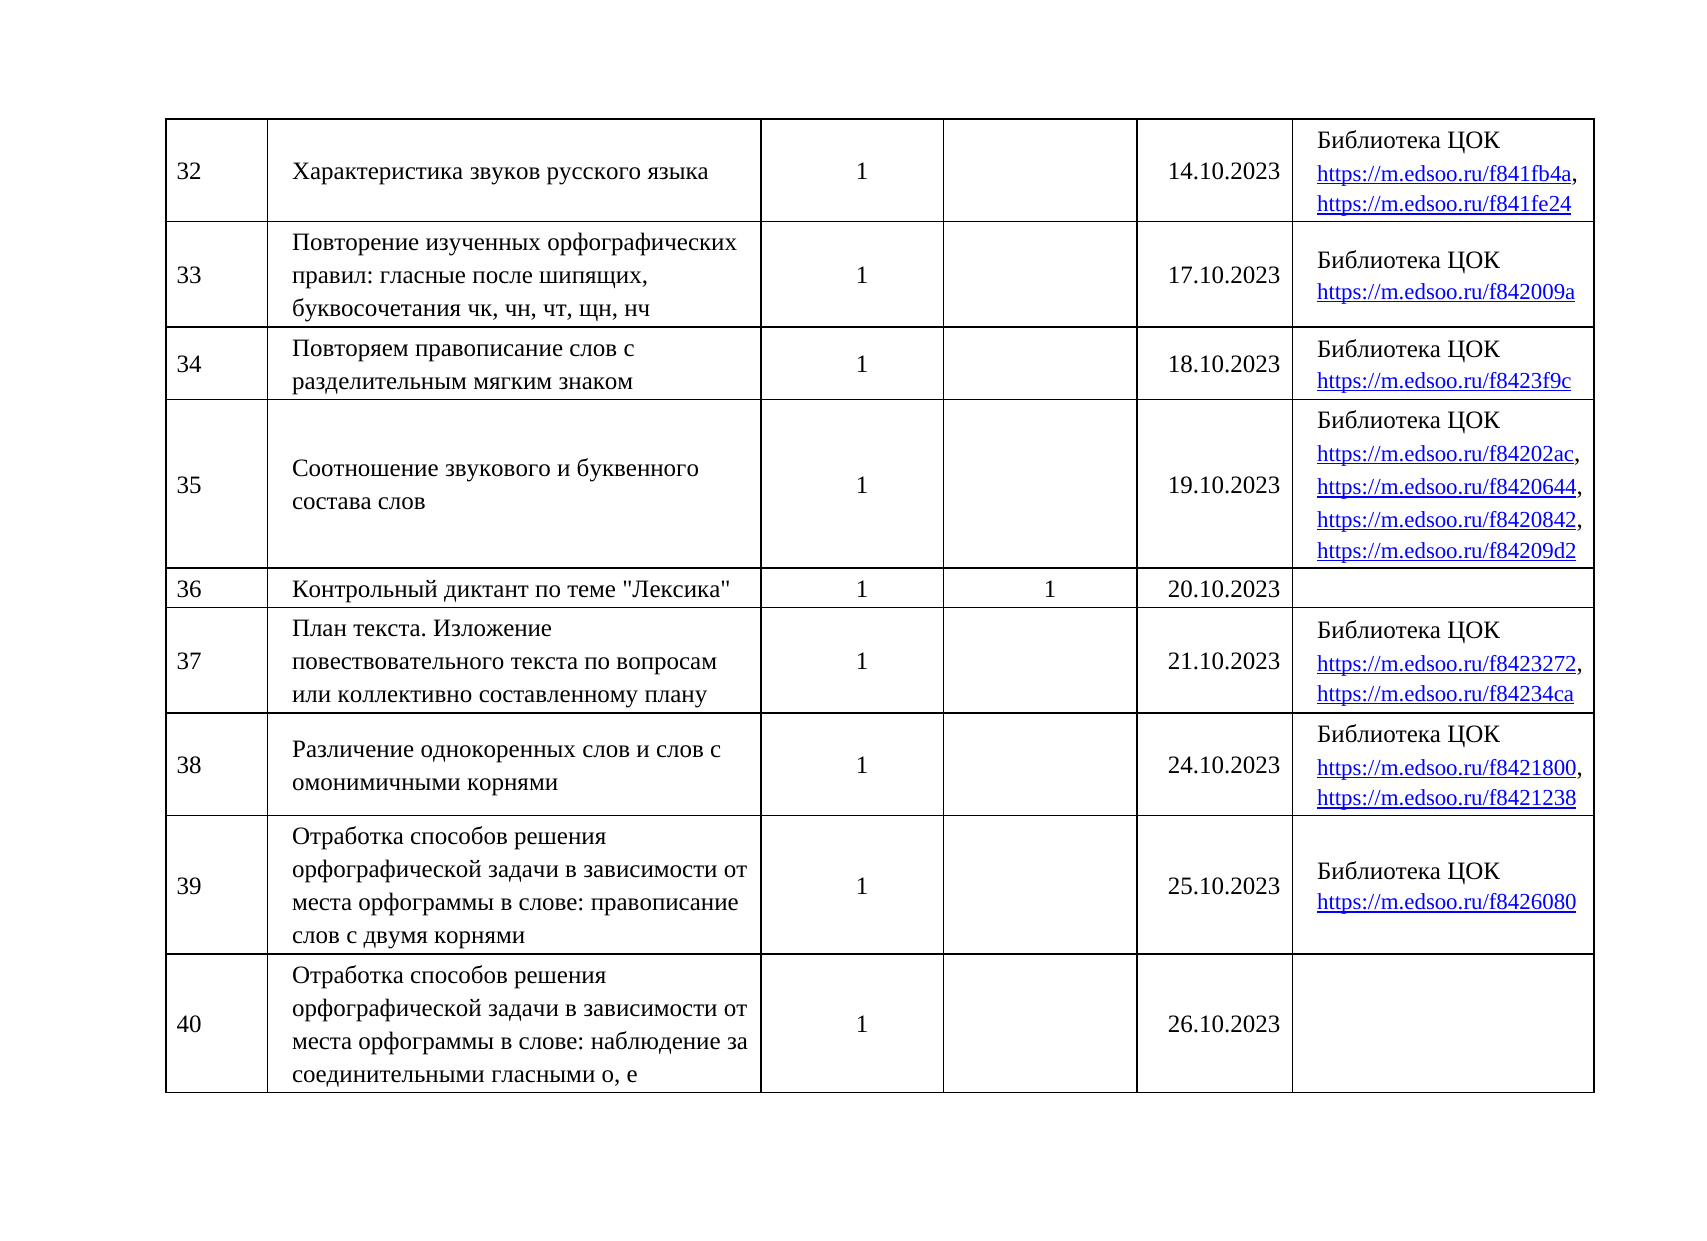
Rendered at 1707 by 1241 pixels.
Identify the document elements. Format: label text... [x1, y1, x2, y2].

table_cell 39 [167, 816, 267, 953]
table_cell [1293, 955, 1593, 1091]
table_cell 18.10.2023 [1138, 328, 1292, 398]
table_cell 1 [762, 222, 943, 326]
table_cell Характеристика звуков русского языка [268, 120, 760, 221]
table_cell Отработка способов решения орфографической задачи в зависимости от места орфограммы в слове: правописание слов с двумя корнями [268, 816, 760, 953]
table_cell [944, 328, 1136, 398]
table_cell 35 [167, 400, 267, 567]
table_cell План текста. Изложение повествовательного текста по вопросам или коллективно составленному плану [268, 608, 760, 712]
table_cell Библиотека ЦОК https://m.edsoo.ru/f8426080 [1293, 816, 1593, 953]
table_cell Библиотека ЦОК https://m.edsoo.ru/f84202ac, https://m.edsoo.ru/f8420644, https://m.edsoo.ru/f8420842, https://m.edsoo.ru/f84209d2 [1293, 400, 1593, 567]
table_cell 36 [167, 569, 267, 607]
table_cell Повторение изученных орфографических правил: гласные после шипящих, буквосочетания чк, чн, чт, щн, нч [268, 222, 760, 326]
table_cell 33 [167, 222, 267, 326]
table_cell 25.10.2023 [1138, 816, 1292, 953]
table_cell Библиотека ЦОК https://m.edsoo.ru/f8423272, https://m.edsoo.ru/f84234ca [1293, 608, 1593, 712]
table_cell 40 [167, 955, 267, 1091]
table_cell 1 [762, 714, 943, 814]
table_cell 1 [762, 120, 943, 221]
table_cell [1293, 569, 1593, 607]
table_cell 20.10.2023 [1138, 569, 1292, 607]
table_cell 37 [167, 608, 267, 712]
table_cell Отработка способов решения орфографической задачи в зависимости от места орфограммы в слове: наблюдение за соединительными гласными о, е [268, 955, 760, 1091]
table_cell 1 [762, 955, 943, 1091]
table_cell [944, 816, 1136, 953]
table_cell [944, 222, 1136, 326]
table_cell 38 [167, 714, 267, 814]
table_cell 1 [762, 328, 943, 398]
table_cell 1 [762, 816, 943, 953]
table_cell Библиотека ЦОК https://m.edsoo.ru/f841fb4a, https://m.edsoo.ru/f841fe24 [1293, 120, 1593, 221]
table_cell 1 [762, 608, 943, 712]
table_cell 1 [762, 400, 943, 567]
table_cell 24.10.2023 [1138, 714, 1292, 814]
table_cell Повторяем правописание слов с разделительным мягким знаком [268, 328, 760, 398]
table_cell Библиотека ЦОК https://m.edsoo.ru/f842009a [1293, 222, 1593, 326]
table_cell 32 [167, 120, 267, 221]
table_cell 34 [167, 328, 267, 398]
table_cell 14.10.2023 [1138, 120, 1292, 221]
table_cell 1 [762, 569, 943, 607]
table_cell [944, 608, 1136, 712]
table_cell Соотношение звукового и буквенного состава слов [268, 400, 760, 567]
table_cell Контрольный диктант по теме "Лексика" [268, 569, 760, 607]
table_cell [944, 714, 1136, 814]
table_cell [944, 955, 1136, 1091]
table_cell 17.10.2023 [1138, 222, 1292, 326]
table_cell 26.10.2023 [1138, 955, 1292, 1091]
table_cell 19.10.2023 [1138, 400, 1292, 567]
table_cell [944, 120, 1136, 221]
table_cell Библиотека ЦОК https://m.edsoo.ru/f8421800, https://m.edsoo.ru/f8421238 [1293, 714, 1593, 814]
table_cell 21.10.2023 [1138, 608, 1292, 712]
table_cell 1 [944, 569, 1136, 607]
table_cell [944, 400, 1136, 567]
table_cell Различение однокоренных слов и слов с омонимичными корнями [268, 714, 760, 814]
table_cell Библиотека ЦОК https://m.edsoo.ru/f8423f9c [1293, 328, 1593, 398]
